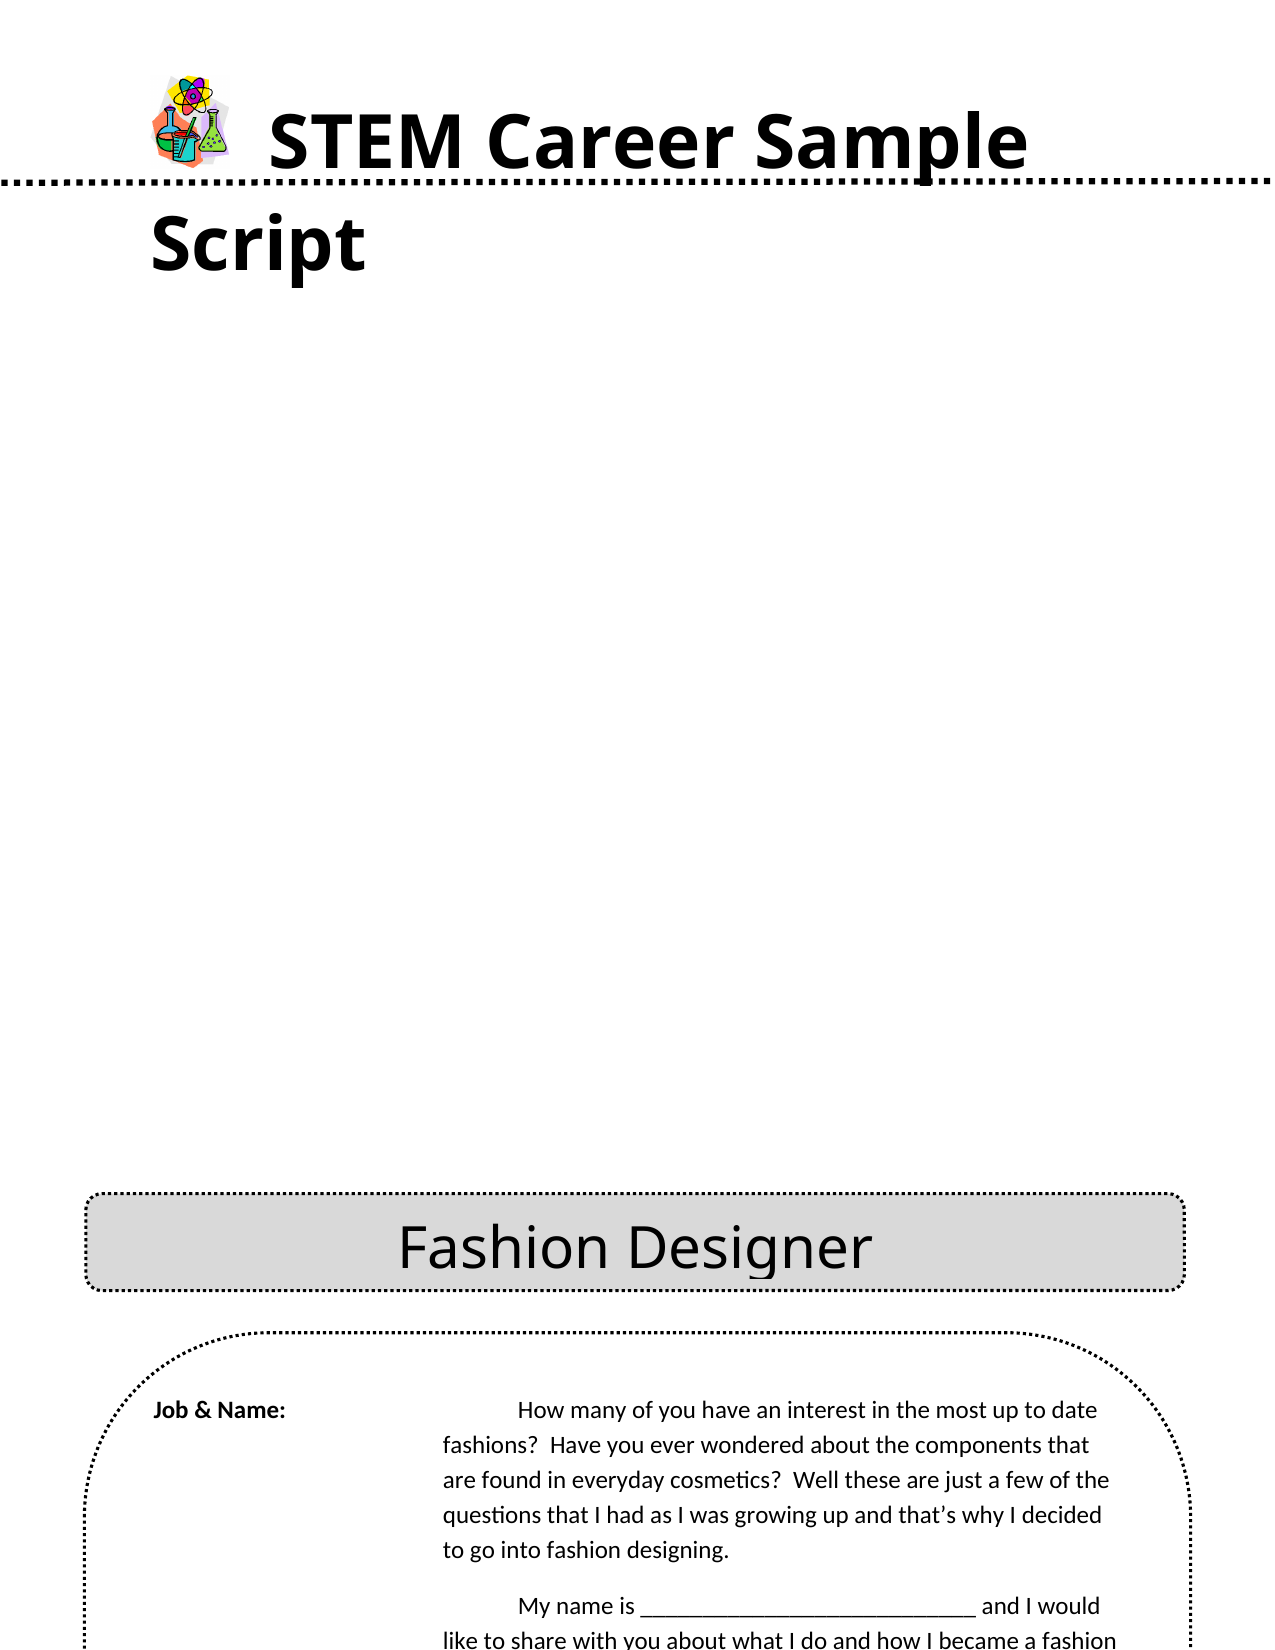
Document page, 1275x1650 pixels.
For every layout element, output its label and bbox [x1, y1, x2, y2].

picture [150, 75, 230, 169]
